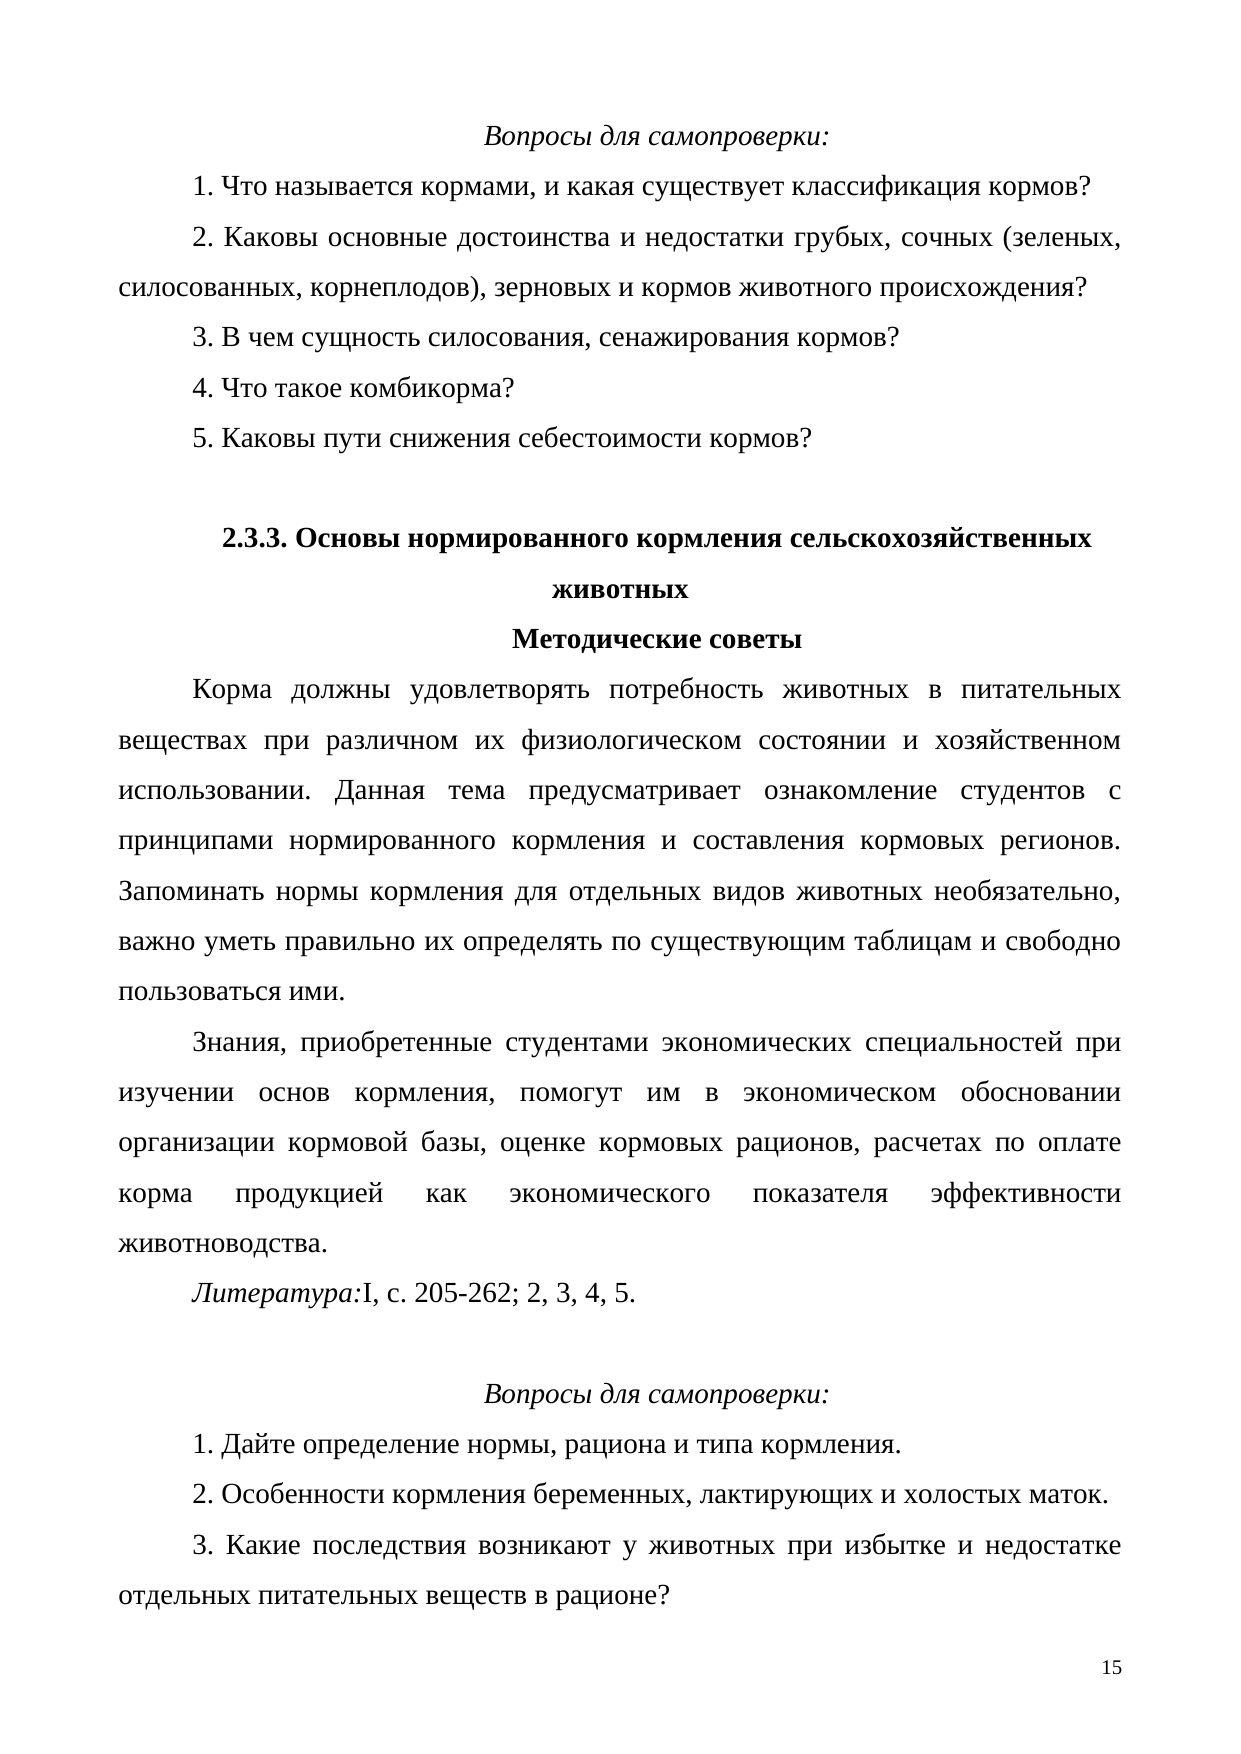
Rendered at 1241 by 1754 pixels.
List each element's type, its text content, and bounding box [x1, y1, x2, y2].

text Корма должны удовлетворять потребность животных в питательных веществах при различном их физиологическом состоянии и хозяйственном использовании. Данная тема предусматривает ознакомление студентов с принципами нормированного кормления и составления кормовых регионов. Запоминать нормы кормления для отдельных видов животных необязательно, важно уметь правильно их определять по существующим таблицам и свободно пользоваться ими. [118, 672, 1122, 1007]
text 5. Каковы пути снижения себестоимости кормов? [118, 420, 1122, 453]
subtitle Вопросы для самопроверки: [118, 118, 1122, 152]
text 3. Какие последствия возникают у животных при избытке и недостатке отдельных питательных веществ в рационе? [118, 1527, 1122, 1611]
text 2. Каковы основные достоинства и недостатки грубых, сочных (зеленых, силосованных, корнеплодов), зерновых и кормов животного происхождения? [118, 219, 1122, 303]
text 2.3.3. Основы нормированного кормления сельскохозяйственных животных [118, 521, 1122, 604]
text Методические советы [118, 621, 1122, 655]
text Литература:I, с. 205-262; 2, 3, 4, 5. [118, 1275, 1122, 1309]
text 4. Что такое комбикорма? [118, 370, 1122, 403]
text Знания, приобретенные студентами экономических специальностей при изучении основ кормления, помогут им в экономическом обосновании организации кормовой базы, оценке кормовых рационов, расчетах по оплате корма продукцией как экономического показателя эффективности животноводства. [118, 1024, 1122, 1258]
text 1. Что называется кормами, и какая существует классификация кормов? [118, 168, 1122, 202]
text 2. Особенности кормления беременных, лактирующих и холостых маток. [118, 1477, 1122, 1510]
text 1. Дайте определение нормы, рациона и типа кормления. [118, 1426, 1122, 1460]
text 3. В чем сущность силосования, сенажирования кормов? [118, 319, 1122, 353]
subtitle Вопросы для самопроверки: [118, 1376, 1122, 1409]
